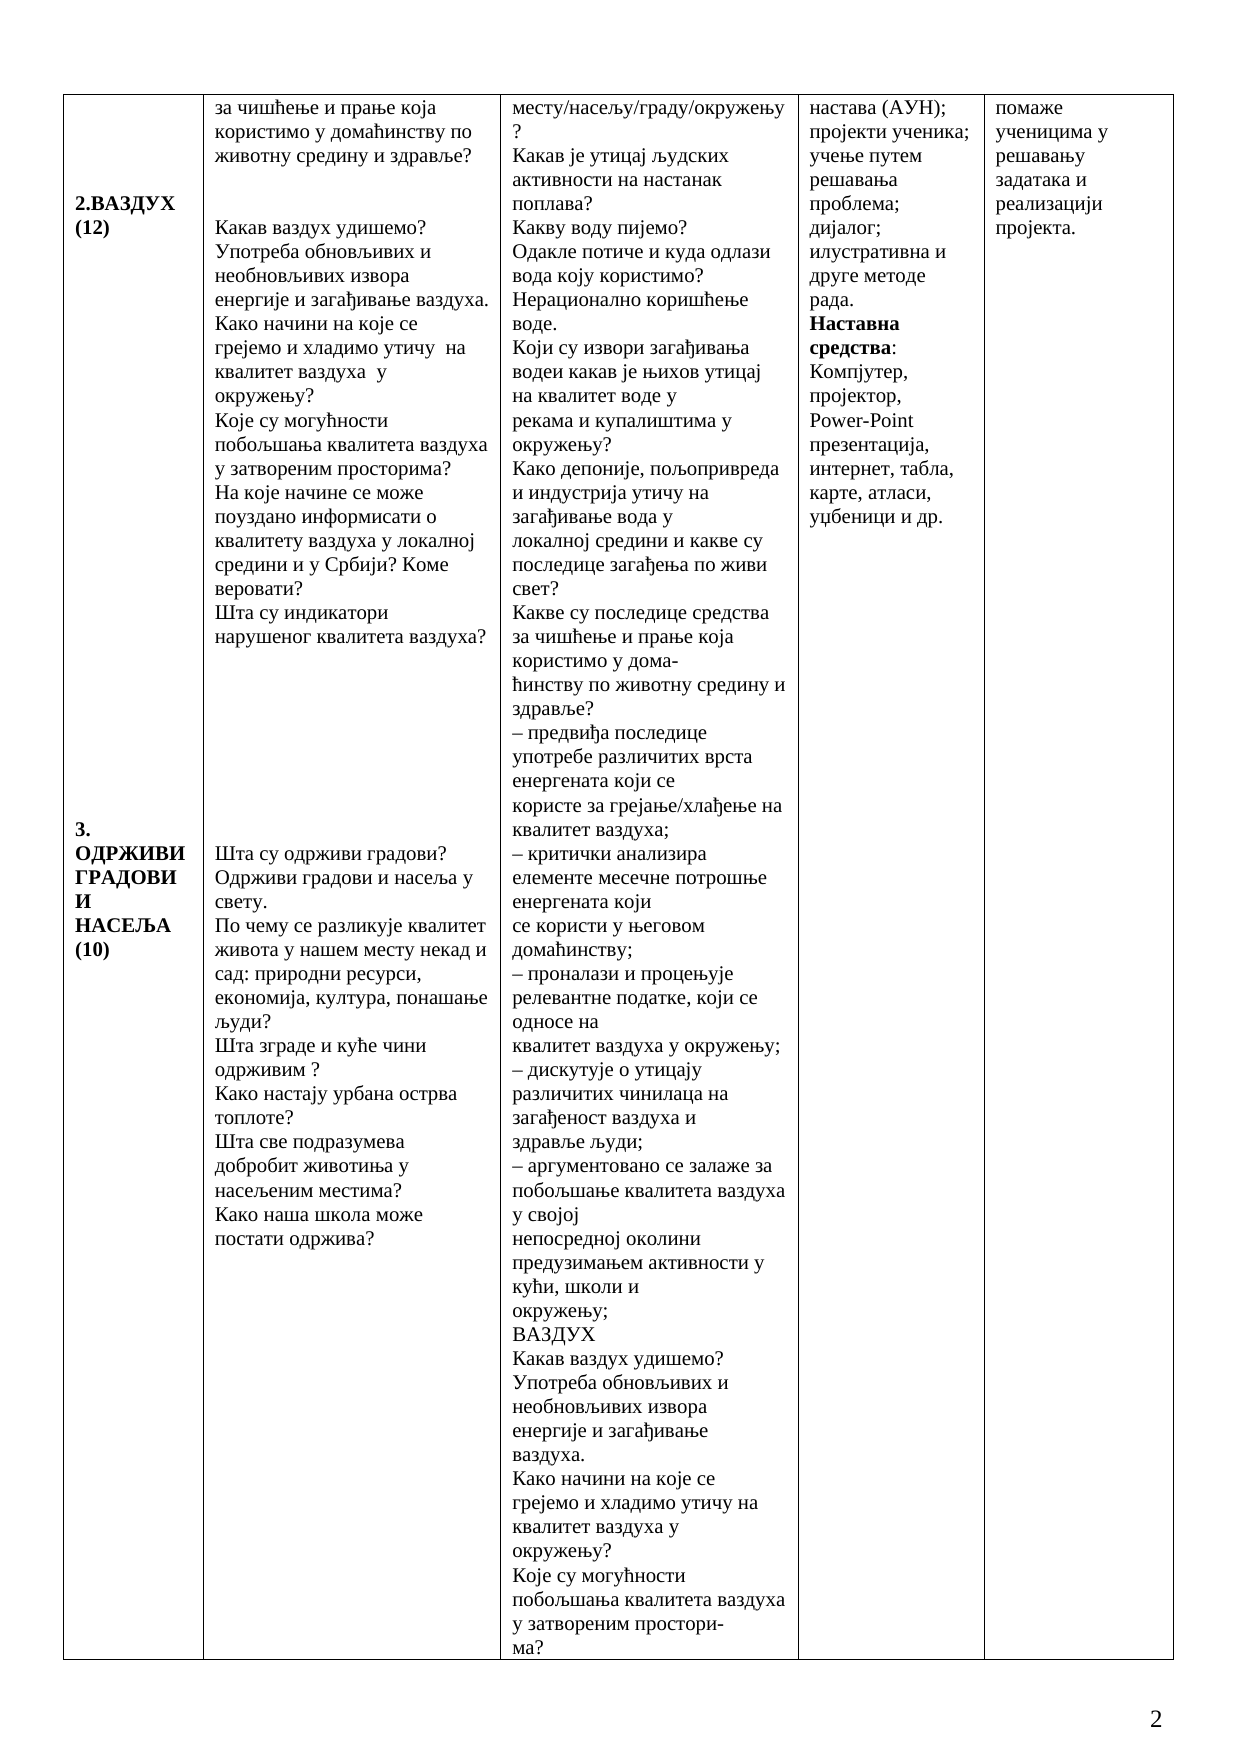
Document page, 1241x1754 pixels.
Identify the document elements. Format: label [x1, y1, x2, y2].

table_cell [204, 95, 500, 1659]
table_cell [501, 95, 798, 1659]
table_cell [985, 95, 1173, 1659]
table_cell [799, 95, 984, 1659]
table_cell [64, 95, 203, 1659]
